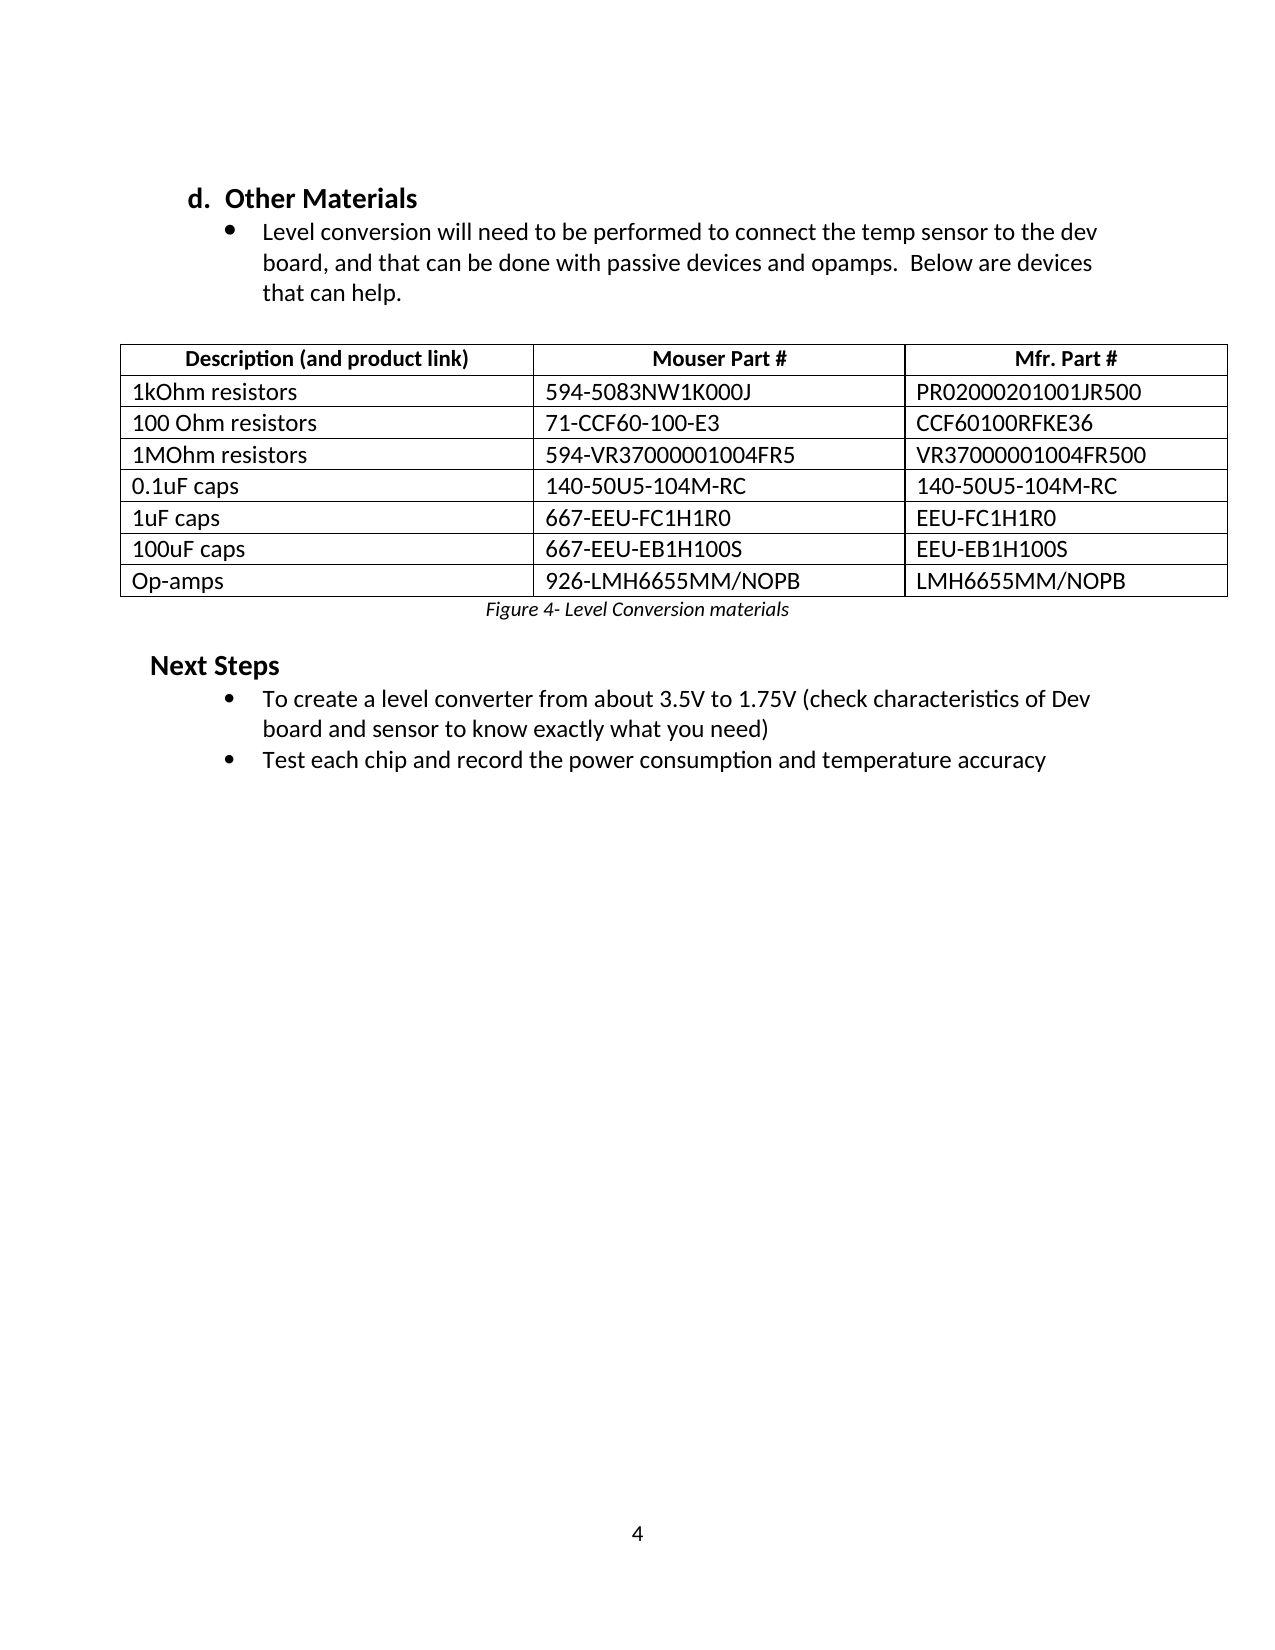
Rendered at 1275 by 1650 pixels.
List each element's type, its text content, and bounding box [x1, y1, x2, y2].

table_cell CCF60100RFKE36 [906, 407, 1227, 438]
table_cell 1kOhm resistors [121, 376, 533, 406]
table_cell LMH6655MM/NOPB [906, 565, 1227, 596]
list To create a level converter from about 3.5V to 1.75V (check characteristics of Dev board and sensor to know exactly what you need) [225, 683, 1125, 744]
table_cell 140-50U5-104M-RC [906, 470, 1227, 501]
table_cell 667-EEU-EB1H100S [534, 534, 904, 564]
table_cell 0.1uF caps [121, 470, 533, 501]
table_header Mouser Part # [534, 345, 904, 375]
table_cell VR37000001004FR500 [906, 439, 1227, 469]
table_cell EEU-EB1H100S [906, 534, 1227, 564]
table_cell 594-VR37000001004FR5 [534, 439, 904, 469]
table_cell Op-amps [121, 565, 533, 596]
table_header Mfr. Part # [906, 345, 1227, 375]
text Figure 4- Level Conversion materials [150, 597, 1125, 622]
table_cell 1MOhm resistors [121, 439, 533, 469]
table_header Description (and product link) [121, 345, 533, 375]
table_cell 926-LMH6655MM/NOPB [534, 565, 904, 596]
table_cell 100 Ohm resistors [121, 407, 533, 438]
list Test each chip and record the power consumption and temperature accuracy [225, 744, 1125, 775]
table_cell 1uF caps [121, 502, 533, 532]
table_cell 667-EEU-FC1H1R0 [534, 502, 904, 532]
table_cell 140-50U5-104M-RC [534, 470, 904, 501]
table_cell 594-5083NW1K000J [534, 376, 904, 406]
list Level conversion will need to be performed to connect the temp sensor to the dev board, and that can be done with passive devices and opamps. Below are devices that can help. [225, 216, 1125, 308]
table_cell 71-CCF60-100-E3 [534, 407, 904, 438]
table_cell 100uF caps [121, 534, 533, 564]
text Next Steps [150, 647, 1125, 683]
table_cell EEU-FC1H1R0 [906, 502, 1227, 532]
list Other Materials [187, 181, 1125, 216]
table_cell PR02000201001JR500 [906, 376, 1227, 406]
